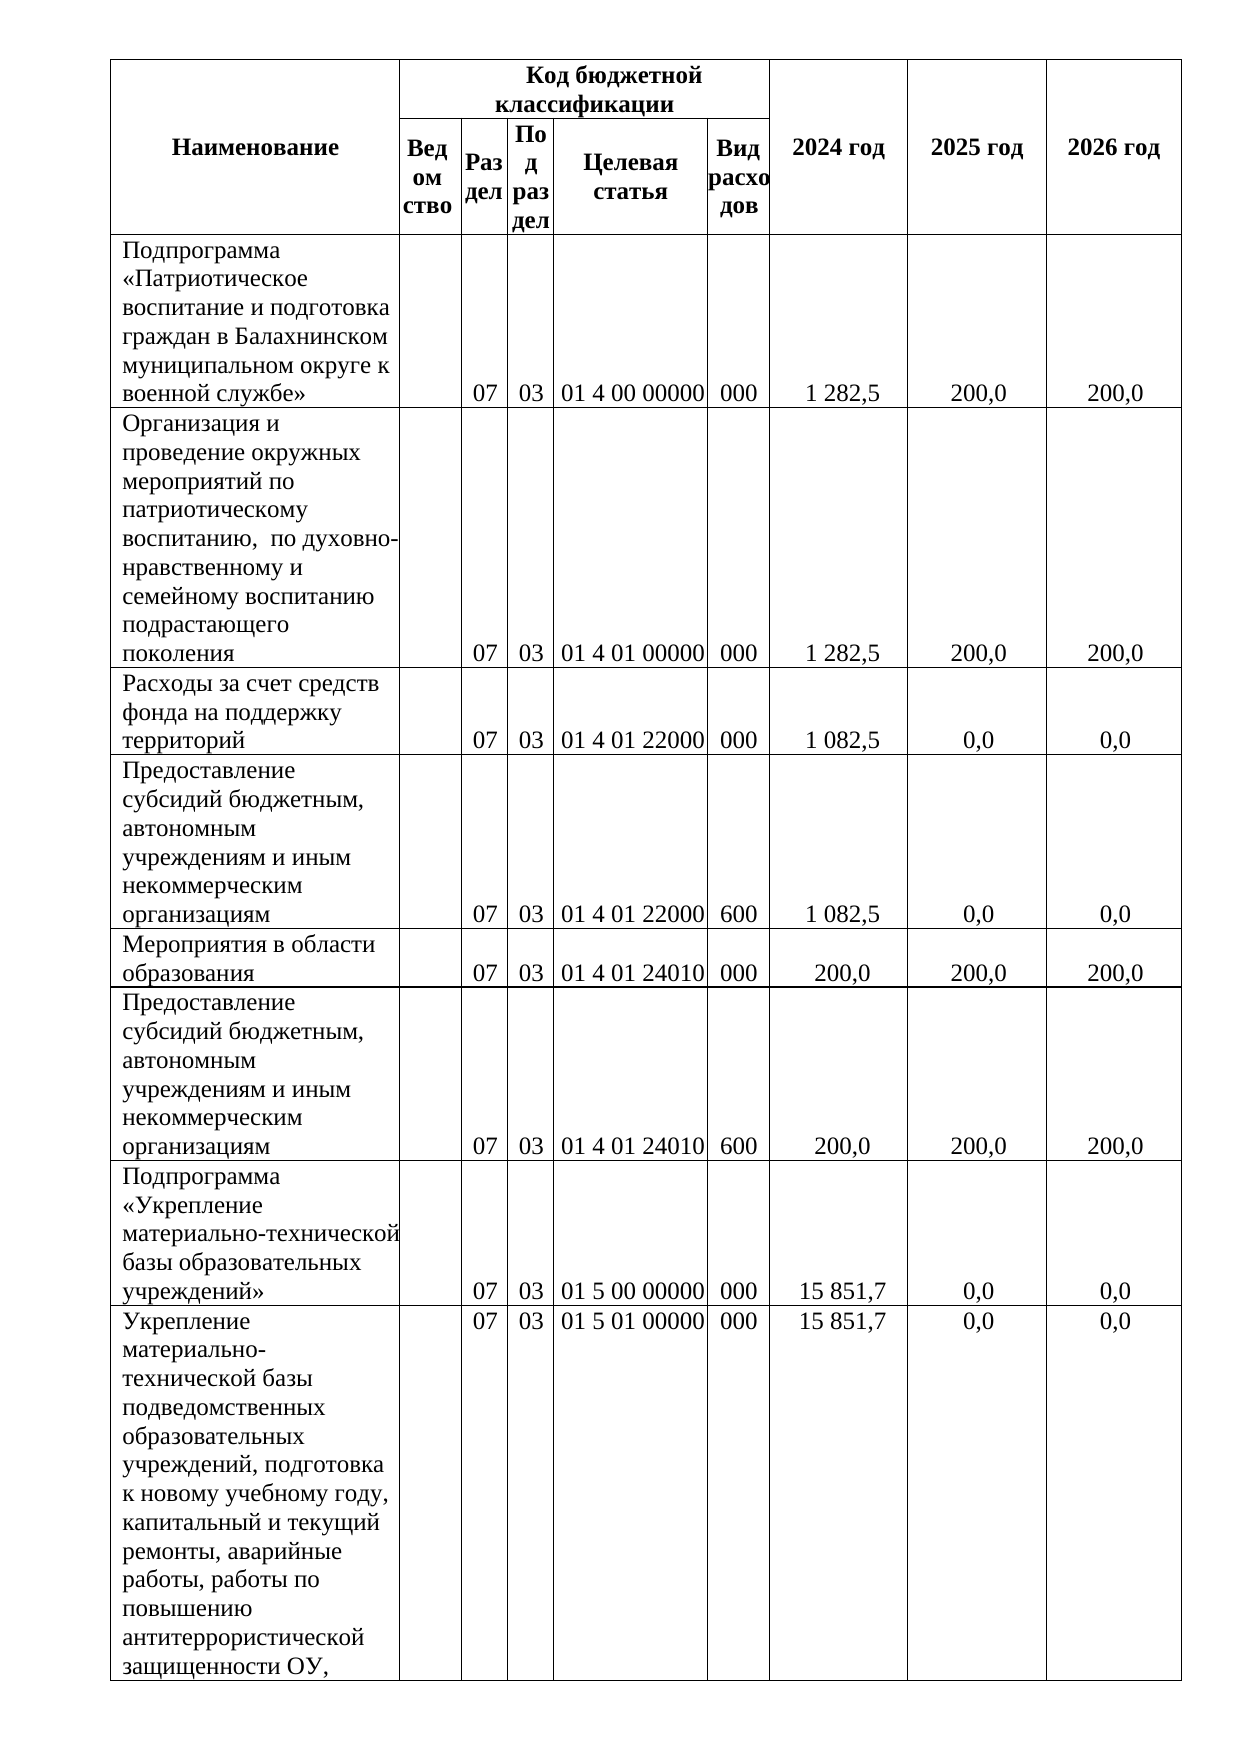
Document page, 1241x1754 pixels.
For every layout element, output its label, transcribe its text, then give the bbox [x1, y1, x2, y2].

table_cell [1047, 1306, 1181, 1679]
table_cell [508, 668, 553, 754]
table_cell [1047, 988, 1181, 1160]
table_header 2026 год [1047, 60, 1181, 234]
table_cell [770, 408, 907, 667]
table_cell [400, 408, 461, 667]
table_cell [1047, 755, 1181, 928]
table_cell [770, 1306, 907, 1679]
table_cell Раз дел [462, 119, 507, 234]
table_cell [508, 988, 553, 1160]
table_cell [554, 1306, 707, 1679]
table_cell Целевая статья [554, 119, 707, 234]
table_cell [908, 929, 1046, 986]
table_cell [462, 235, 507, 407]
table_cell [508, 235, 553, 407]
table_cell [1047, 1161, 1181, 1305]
table_header Код бюджетной классификации [400, 60, 769, 118]
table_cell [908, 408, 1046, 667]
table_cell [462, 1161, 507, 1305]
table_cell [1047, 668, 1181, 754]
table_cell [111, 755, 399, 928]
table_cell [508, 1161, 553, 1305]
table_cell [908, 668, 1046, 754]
table_cell Ведом ство [400, 119, 461, 234]
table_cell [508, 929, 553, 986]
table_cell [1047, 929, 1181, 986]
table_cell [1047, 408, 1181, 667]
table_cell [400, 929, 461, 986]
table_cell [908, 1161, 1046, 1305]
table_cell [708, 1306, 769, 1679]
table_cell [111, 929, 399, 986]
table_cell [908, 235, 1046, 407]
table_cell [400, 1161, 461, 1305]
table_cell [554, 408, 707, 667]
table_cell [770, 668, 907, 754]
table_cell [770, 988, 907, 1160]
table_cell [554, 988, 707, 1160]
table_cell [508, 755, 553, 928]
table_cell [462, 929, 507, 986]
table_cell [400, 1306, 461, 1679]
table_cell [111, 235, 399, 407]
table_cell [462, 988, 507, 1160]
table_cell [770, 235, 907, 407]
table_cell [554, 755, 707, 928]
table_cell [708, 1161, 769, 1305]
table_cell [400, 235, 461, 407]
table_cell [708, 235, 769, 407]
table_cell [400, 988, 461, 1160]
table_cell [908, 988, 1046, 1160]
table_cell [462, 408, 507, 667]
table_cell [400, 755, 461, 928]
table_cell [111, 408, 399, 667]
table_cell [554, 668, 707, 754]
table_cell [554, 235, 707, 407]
table_header 2024 год [770, 60, 907, 234]
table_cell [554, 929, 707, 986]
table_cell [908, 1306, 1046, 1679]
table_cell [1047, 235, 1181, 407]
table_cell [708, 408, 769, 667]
table_cell Вид расходов [708, 119, 769, 234]
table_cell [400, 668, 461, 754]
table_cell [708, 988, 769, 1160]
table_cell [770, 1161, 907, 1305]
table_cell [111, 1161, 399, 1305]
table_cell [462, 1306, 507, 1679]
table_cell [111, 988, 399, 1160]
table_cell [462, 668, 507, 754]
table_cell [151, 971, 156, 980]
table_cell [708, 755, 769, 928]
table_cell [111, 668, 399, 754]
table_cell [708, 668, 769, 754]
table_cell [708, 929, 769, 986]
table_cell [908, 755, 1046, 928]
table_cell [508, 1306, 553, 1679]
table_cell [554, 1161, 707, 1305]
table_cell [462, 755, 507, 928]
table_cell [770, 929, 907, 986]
table_header Наименование [111, 60, 399, 234]
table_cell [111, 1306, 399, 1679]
table_cell Под раз дел [508, 119, 553, 234]
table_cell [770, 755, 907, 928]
table_header 2025 год [908, 60, 1046, 234]
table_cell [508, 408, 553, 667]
